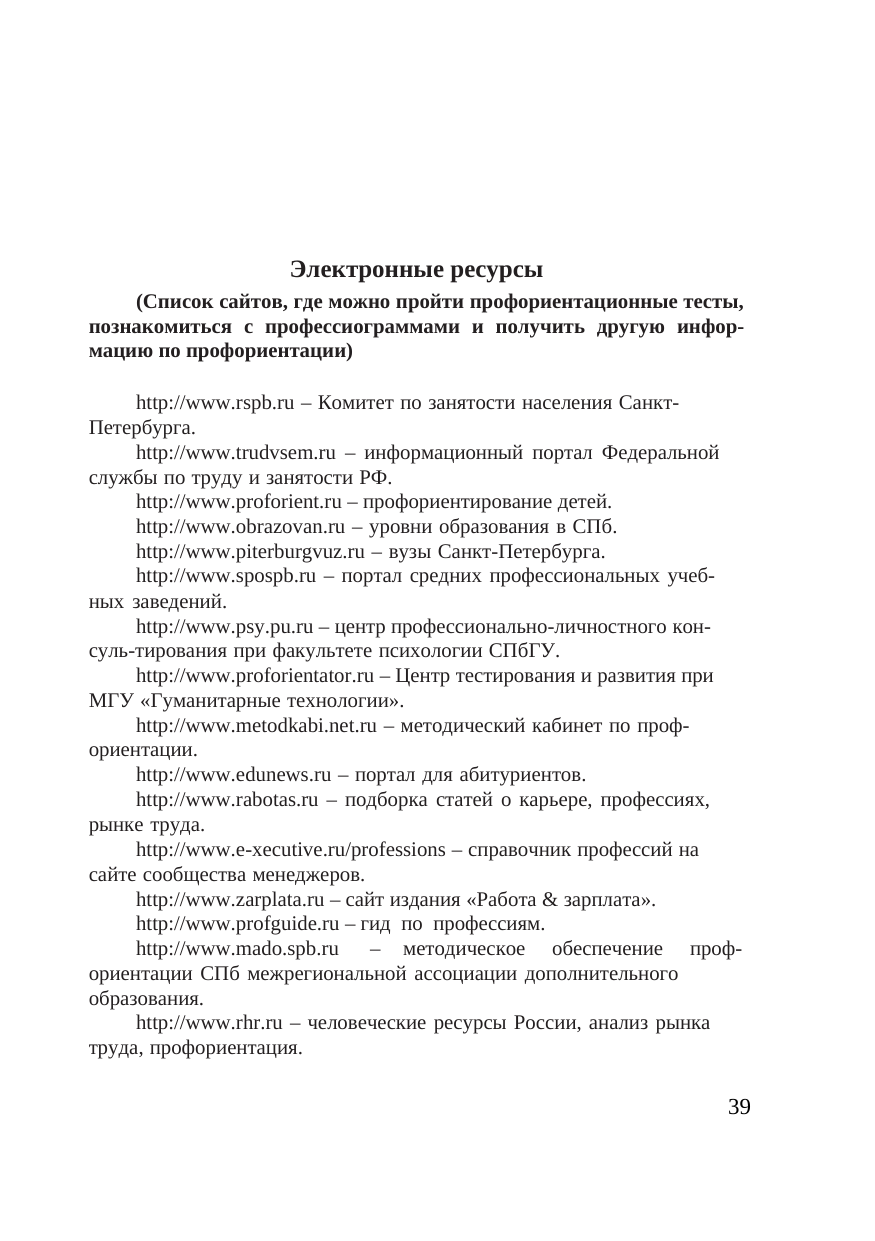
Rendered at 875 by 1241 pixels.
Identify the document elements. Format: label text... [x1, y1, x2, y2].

text ных заведений. [88, 588, 797, 613]
text http://www.rhr.ru – человеческие ресурсы России, анализ рынка труда, профориентация. [88, 1010, 745, 1059]
text http://www.psy.pu.ru – центр профессионально-личностного кон- суль-тирования при факультете психологии СПбГУ. [88, 614, 745, 662]
text http://www.trudvsem.ru – информационный портал Федеральной службы по труду и занятости РФ. [88, 440, 745, 489]
text http://www.rspb.ru – Комитет по занятости населения Санкт- Петербурга. [88, 390, 745, 439]
text http://www.proforient.ru – профориентирование детей. http://www.obrazovan.ru – уровни образования в СПб. http://www.piterburgvuz.ru – вузы Санкт-Петербурга. http://www.spospb.ru – портал средних профессиональных учеб- [136, 489, 745, 587]
text ориентации СПб межрегиональной ассоциации дополнительного образования. [88, 961, 745, 1009]
text http://www.metodkabi.net.ru – методический кабинет по проф- ориентации. [88, 713, 745, 761]
subtitle Электронные ресурсы [289, 254, 797, 283]
subtitle (Список сайтов, где можно пройти профориентационные тесты, познакомиться с профессиограммами и получить другую инфор- мацию по профориентации) [88, 289, 744, 362]
text http://www.e-xecutive.ru/professions – справочник профессий на сайте сообщества менеджеров. [88, 837, 745, 886]
text http://www.edunews.ru – портал для абитуриентов. http://www.rabotas.ru – подборка статей о карьере, профессиях, [136, 762, 745, 811]
text рынке труда. [88, 812, 797, 836]
text http://www.proforientator.ru – Центр тестирования и развития при МГУ «Гуманитарные технологии». [88, 663, 745, 712]
text http://www.zarplata.ru – сайт издания «Работа & зарплата». http://www.profguide.ru – гид по профессиям. http://www.mado.spb.ru – методическое обеспечение проф- [136, 886, 745, 960]
